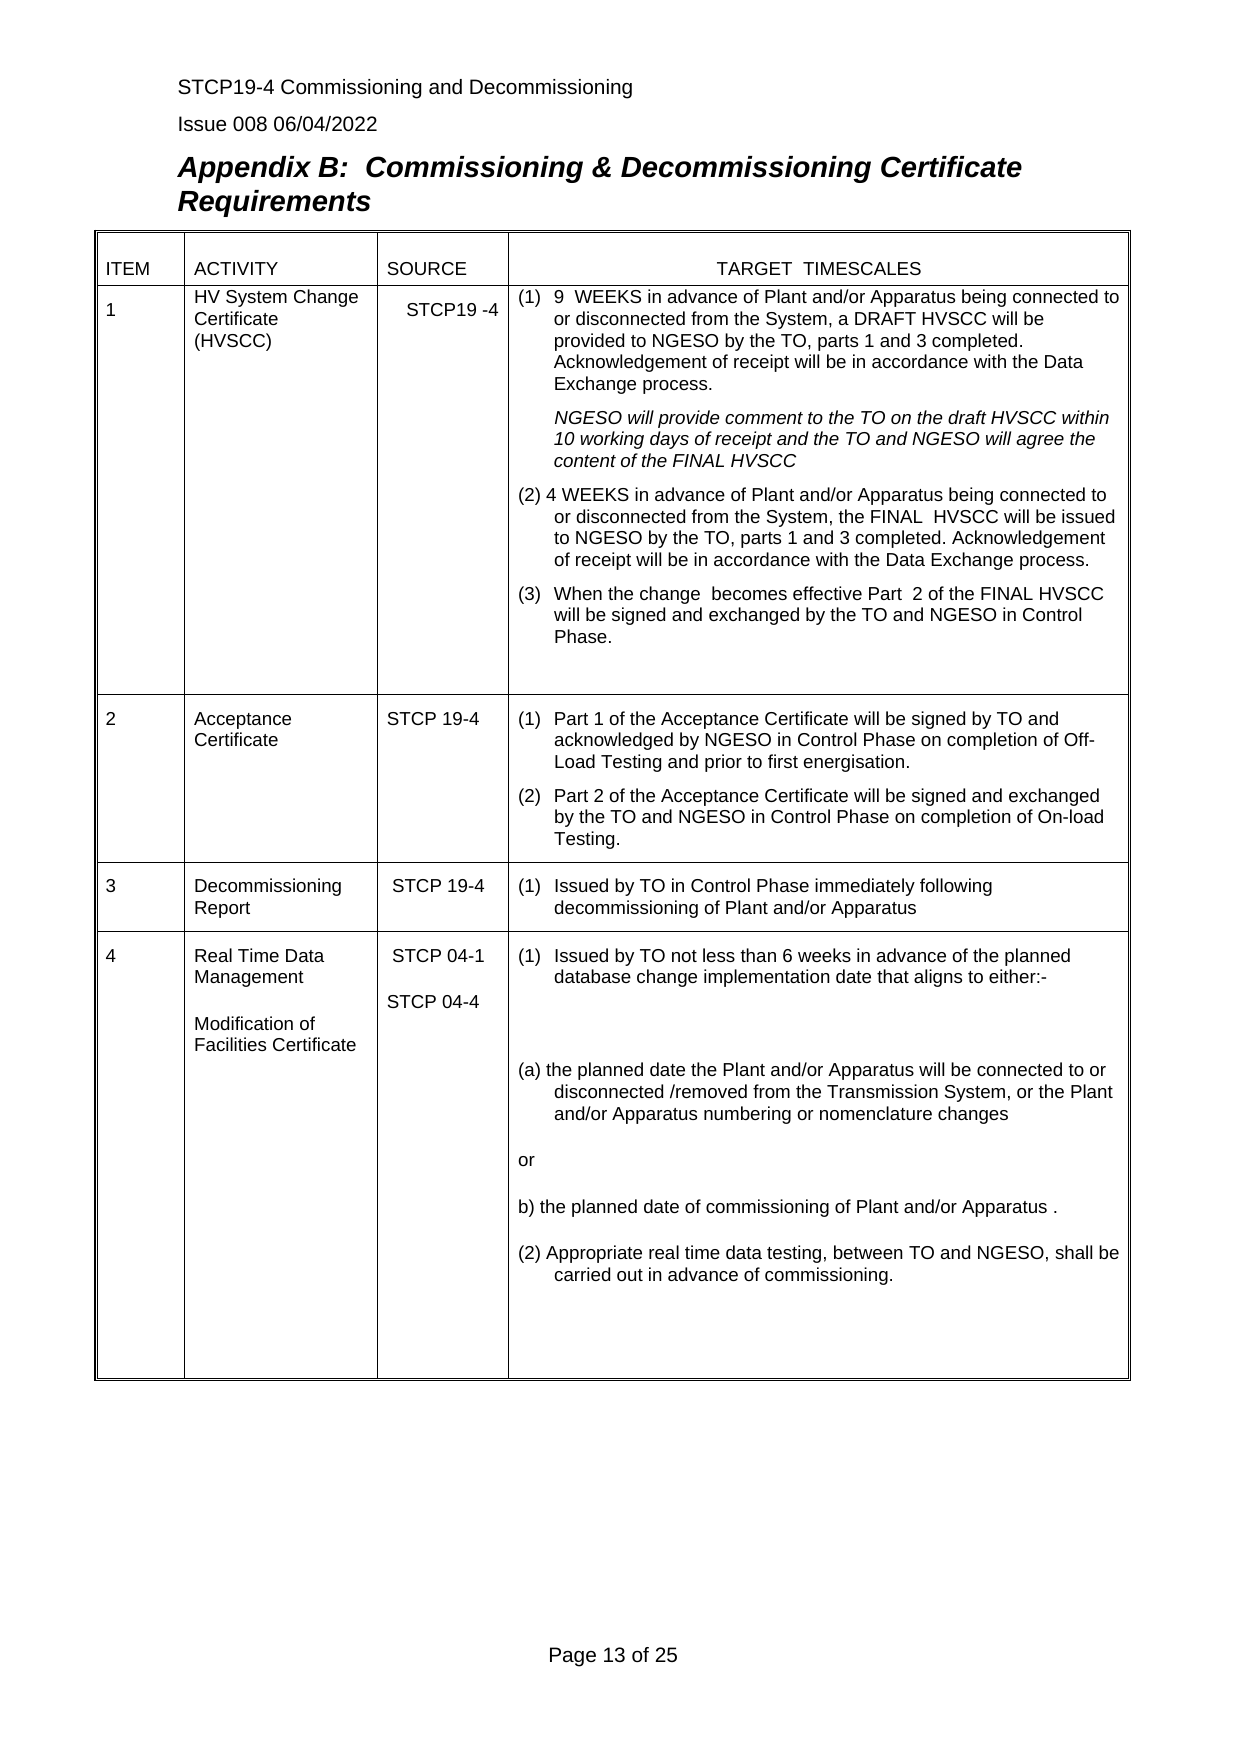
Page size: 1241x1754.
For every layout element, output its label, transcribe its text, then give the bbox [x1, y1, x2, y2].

table_cell Real Time Data Management Modification of Facilities Certificate [185, 932, 377, 1378]
table_cell 1 [98, 286, 184, 694]
subtitle Appendix B: Commissioning & Decommissioning Certificate Requirements [177, 150, 1048, 217]
table_header ACTIVITY [185, 233, 377, 285]
table_cell (1) Issued by TO in Control Phase immediately following decommissioning of Plant and/or Apparatus [509, 863, 1128, 931]
table_cell 3 [98, 863, 184, 931]
table_header ITEM [98, 233, 184, 285]
table_cell 4 [98, 932, 184, 1378]
table_cell STCP 19-4 [378, 863, 508, 931]
table_cell Decommissioning Report [185, 863, 377, 931]
table_cell (1) Part 1 of the Acceptance Certificate will be signed by TO and acknowledged by NGESO in Control Phase on completion of Off-Load Testing and prior to first energisation. (2) Part 2 of the Acceptance Certificate will be signed and exchanged by the TO and NGESO in Control Phase on completion of On-load Testing. [509, 695, 1128, 862]
table_cell STCP 04-1 STCP 04-4 [378, 932, 508, 1378]
table_cell Acceptance Certificate [185, 695, 377, 862]
table_cell STCP 19-4 [378, 695, 508, 862]
table_cell HV System Change Certificate (HVSCC) [185, 286, 377, 694]
table_cell STCP19 -4 [378, 286, 508, 694]
table_cell (1) 9 WEEKS in advance of Plant and/or Apparatus being connected to or disconnected from the System, a DRAFT HVSCC will be provided to NGESO by the TO, parts 1 and 3 completed. Acknowledgement of receipt will be in accordance with the Data Exchange process. NGESO will provide comment to the TO on the draft HVSCC within 10 working days of receipt and the TO and NGESO will agree the content of the FINAL HVSCC (2) 4 WEEKS in advance of Plant and/or Apparatus being connected to or disconnected from the System, the FINAL HVSCC will be issued to NGESO by the TO, parts 1 and 3 completed. Acknowledgement of receipt will be in accordance with the Data Exchange process. (3) When the change becomes effective Part 2 of the FINAL HVSCC will be signed and exchanged by the TO and NGESO in Control Phase. [509, 286, 1128, 694]
table_header TARGET TIMESCALES [509, 233, 1128, 285]
table_cell 2 [98, 695, 184, 862]
table_header SOURCE [378, 233, 508, 285]
table_cell (1) Issued by TO not less than 6 weeks in advance of the planned database change implementation date that aligns to either:- (a) the planned date the Plant and/or Apparatus will be connected to or disconnected /removed from the Transmission System, or the Plant and/or Apparatus numbering or nomenclature changes or b) the planned date of commissioning of Plant and/or Apparatus . (2) Appropriate real time data testing, between TO and NGESO, shall be carried out in advance of commissioning. [509, 932, 1128, 1378]
